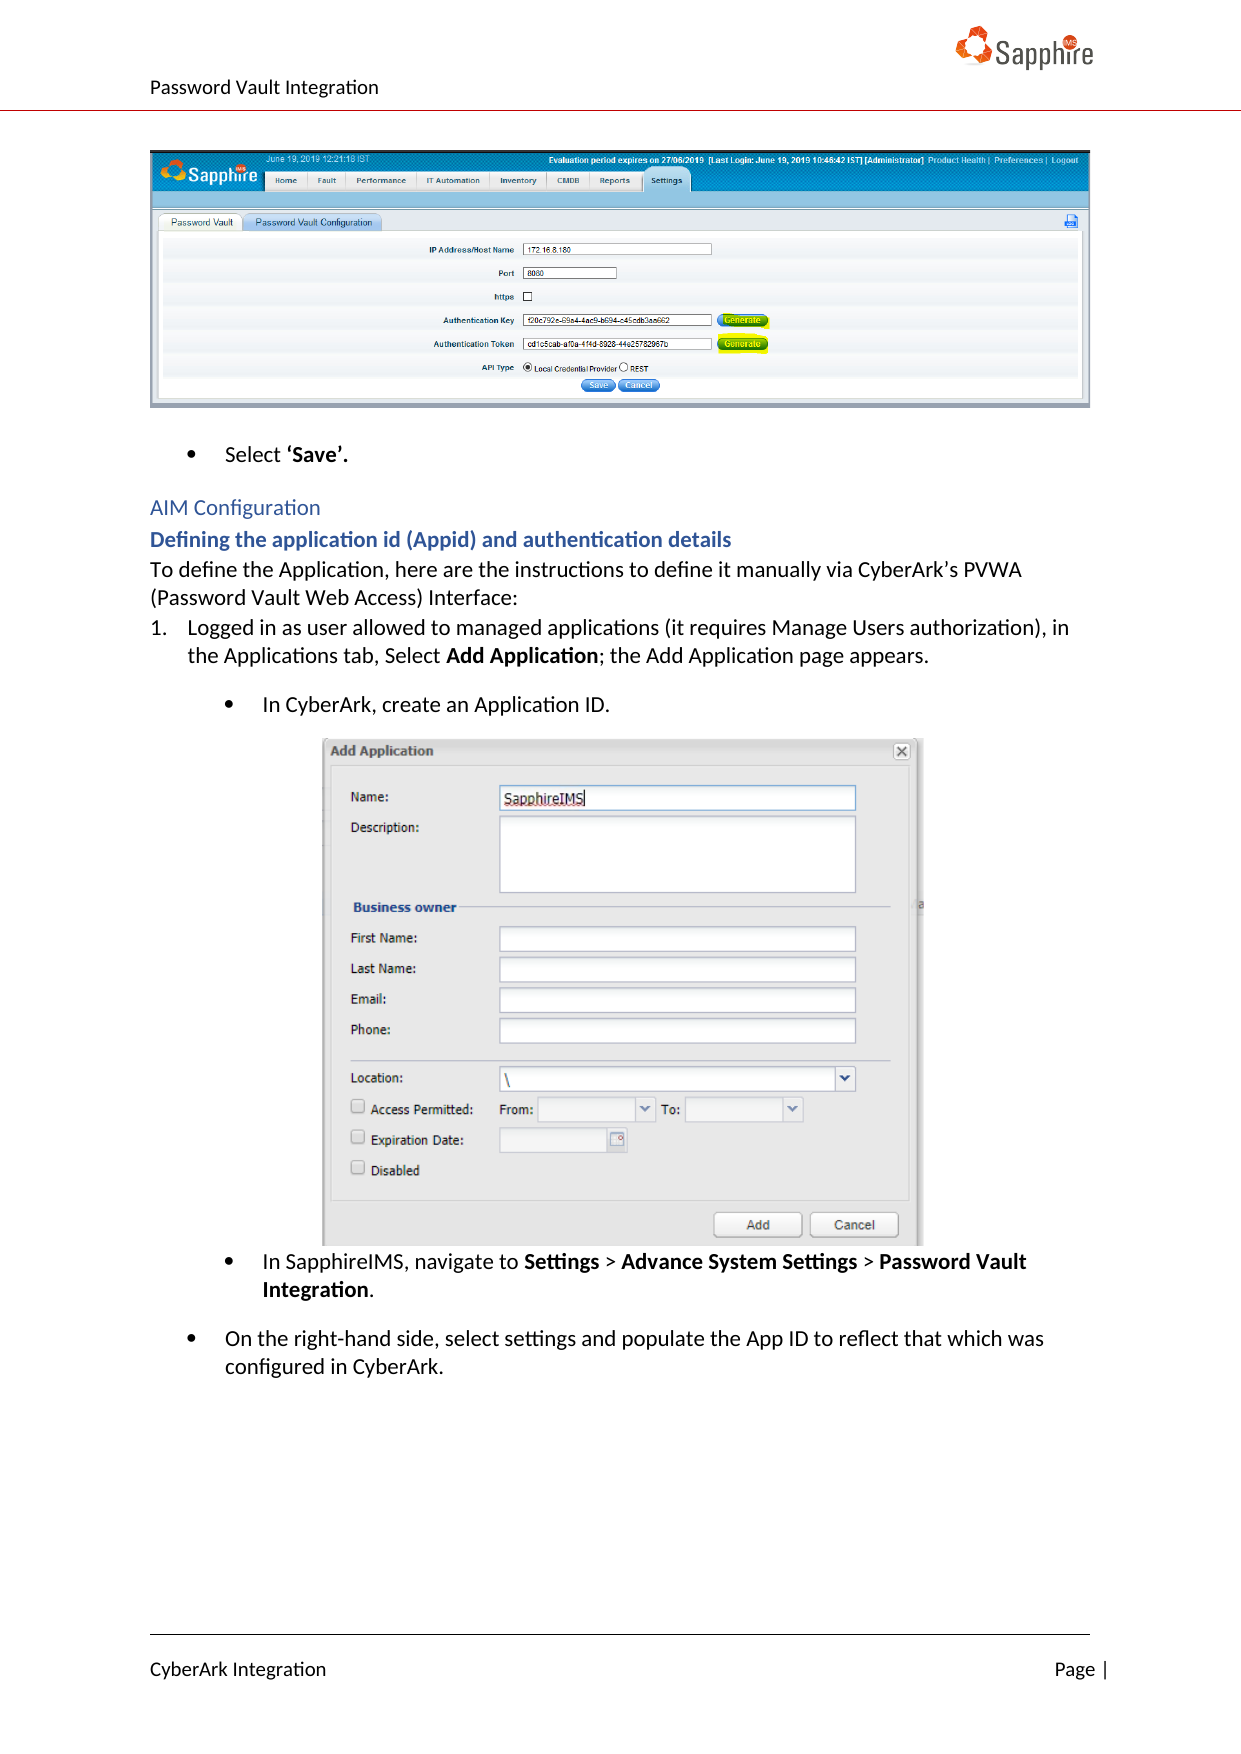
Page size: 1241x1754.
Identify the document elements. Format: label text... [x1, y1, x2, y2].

list In CyberArk, create an Application ID. [225, 690, 1090, 718]
picture [150, 150, 1091, 408]
subtitle Defining the application id (Appid) and authentication details [150, 525, 1090, 553]
subtitle AIM Configuration [150, 493, 1090, 521]
text To define the Application, here are the instructions to define it manually via CyberArk’s PVWA (Password Vault Web Access) Interface: [150, 555, 1090, 611]
list On the right-hand side, select settings and populate the App ID to reflect that which was configured in CyberArk. [187, 1324, 1090, 1380]
list In SapphireIMS, navigate to Settings > Advance System Settings > Password Vault Integration. [225, 1247, 1090, 1303]
list Select ‘Save’. [187, 440, 1090, 468]
picture [322, 738, 924, 1246]
picture [947, 19, 1101, 84]
list Logged in as user allowed to managed applications (it requires Manage Users authorization), in the Applications tab, Select Add Application; the Add Application page appears. [150, 613, 1090, 669]
